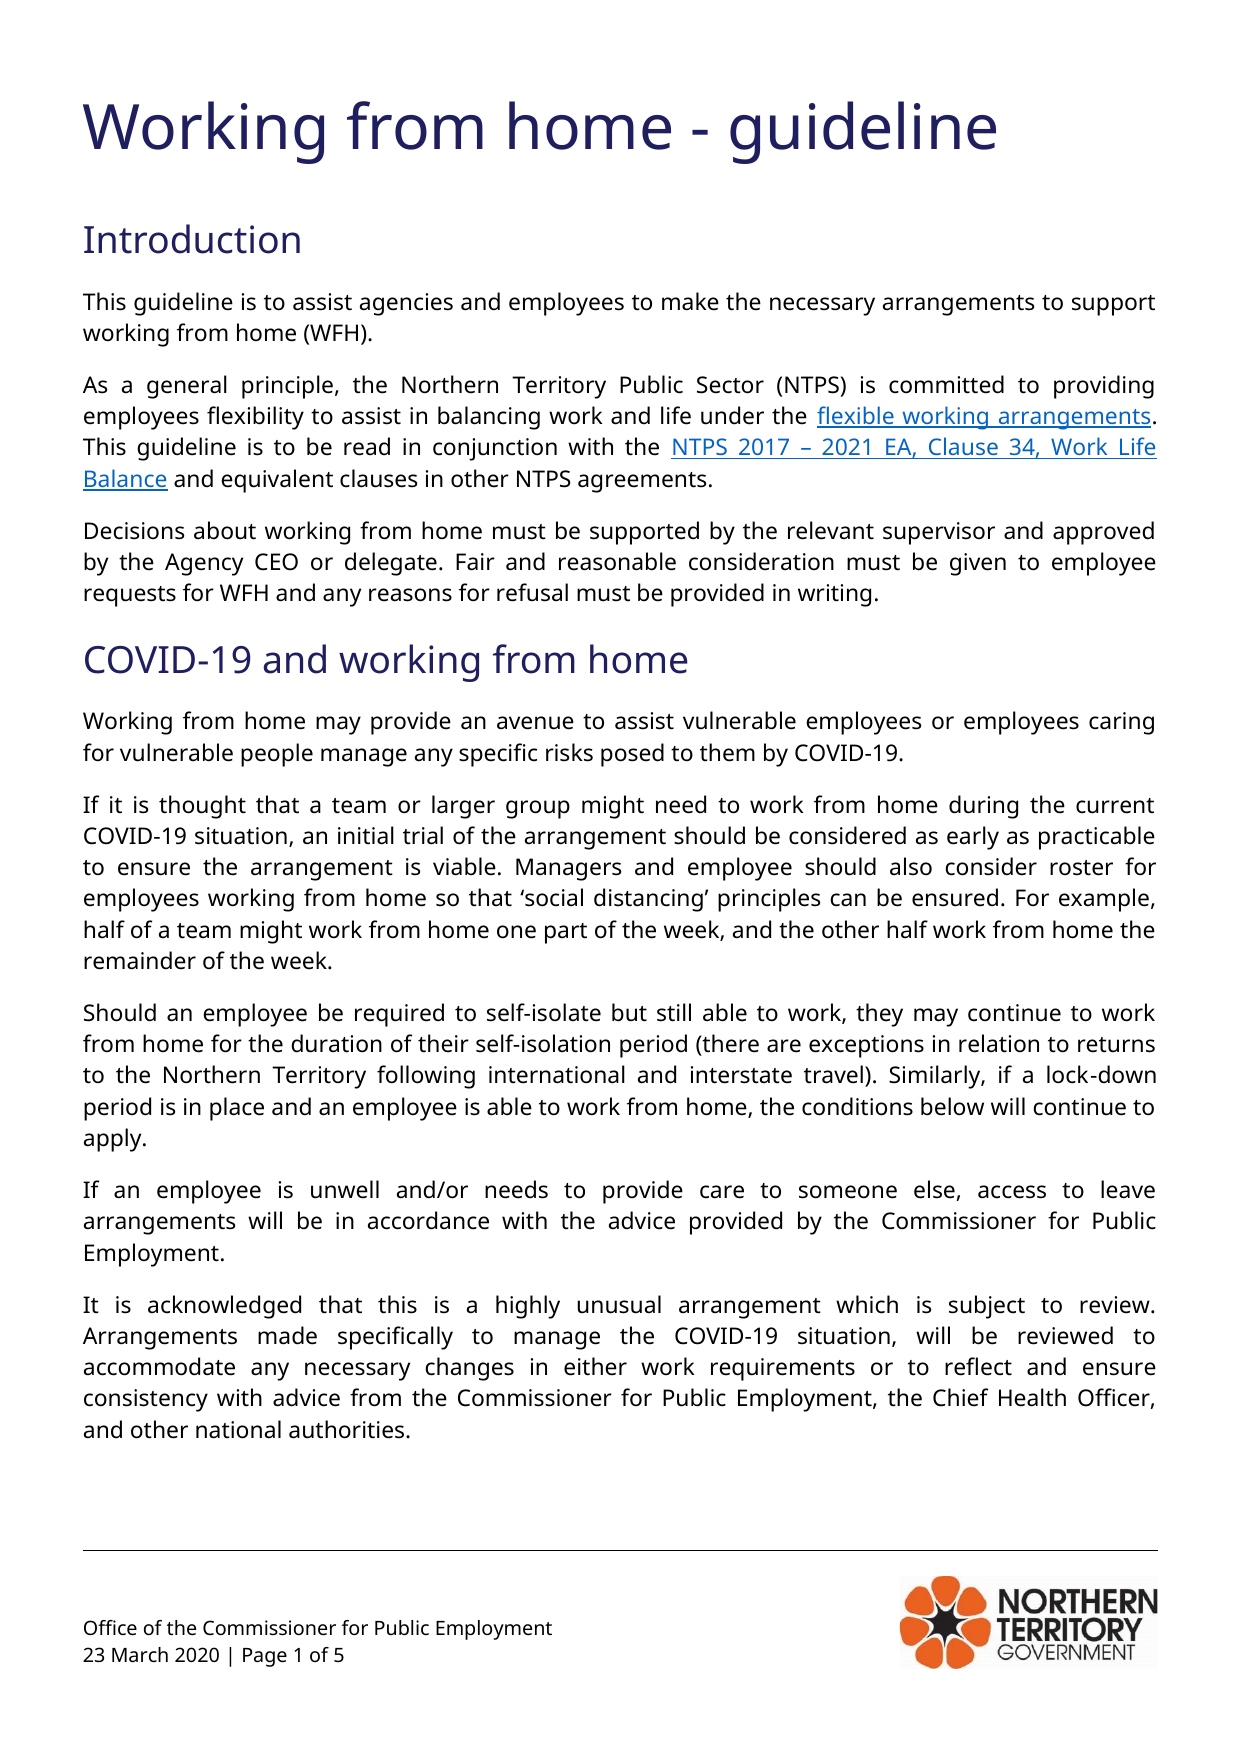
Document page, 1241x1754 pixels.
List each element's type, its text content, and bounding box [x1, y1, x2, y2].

text Should an employee be required to self-isolate but still able to work, they may continue to work from home for the duration of their self-isolation period (there are exceptions in relation to returns to the Northern Territory following international and interstate travel). Similarly, if a lock-down period is in place and an employee is able to work from home, the conditions below will continue to apply. [83, 997, 1157, 1153]
text If an employee is unwell and/or needs to provide care to someone else, access to leave arrangements will be in accordance with the advice provided by the Commissioner for Public Employment. [83, 1174, 1157, 1268]
text Working from home may provide an avenue to assist vulnerable employees or employees caring for vulnerable people manage any specific risks posed to them by COVID-19. [83, 705, 1157, 768]
text Decisions about working from home must be supported by the relevant supervisor and approved by the Agency CEO or delegate. Fair and reasonable consideration must be given to employee requests for WFH and any reasons for refusal must be provided in writing. [83, 515, 1157, 608]
text As a general principle, the Northern Territory Public Sector (NTPS) is committed to providing employees flexibility to assist in balancing work and life under the flexible working arrangements. This guideline is to be read in conjunction with the NTPS 2017 – 2021 EA, Clause 34, Work Life Balance and equivalent clauses in other NTPS agreements. [83, 369, 1157, 494]
text This guideline is to assist agencies and employees to make the necessary arrangements to support working from home (WFH). [83, 286, 1157, 348]
picture [899, 1576, 1158, 1669]
subtitle COVID-19 and working from home [83, 633, 1157, 684]
text If it is thought that a team or larger group might need to work from home during the current COVID-19 situation, an initial trial of the arrangement should be considered as early as practicable to ensure the arrangement is viable. Managers and employee should also consider roster for employees working from home so that ‘social distancing’ principles can be ensured. For example, half of a team might work from home one part of the week, and the other half work from home the remainder of the week. [83, 789, 1157, 976]
subtitle Introduction [83, 214, 1157, 265]
text It is acknowledged that this is a highly unusual arrangement which is subject to review. Arrangements made specifically to manage the COVID-19 situation, will be reviewed to accommodate any necessary changes in either work requirements or to reflect and ensure consistency with advice from the Commissioner for Public Employment, the Chief Health Officer, and other national authorities. [83, 1289, 1157, 1445]
